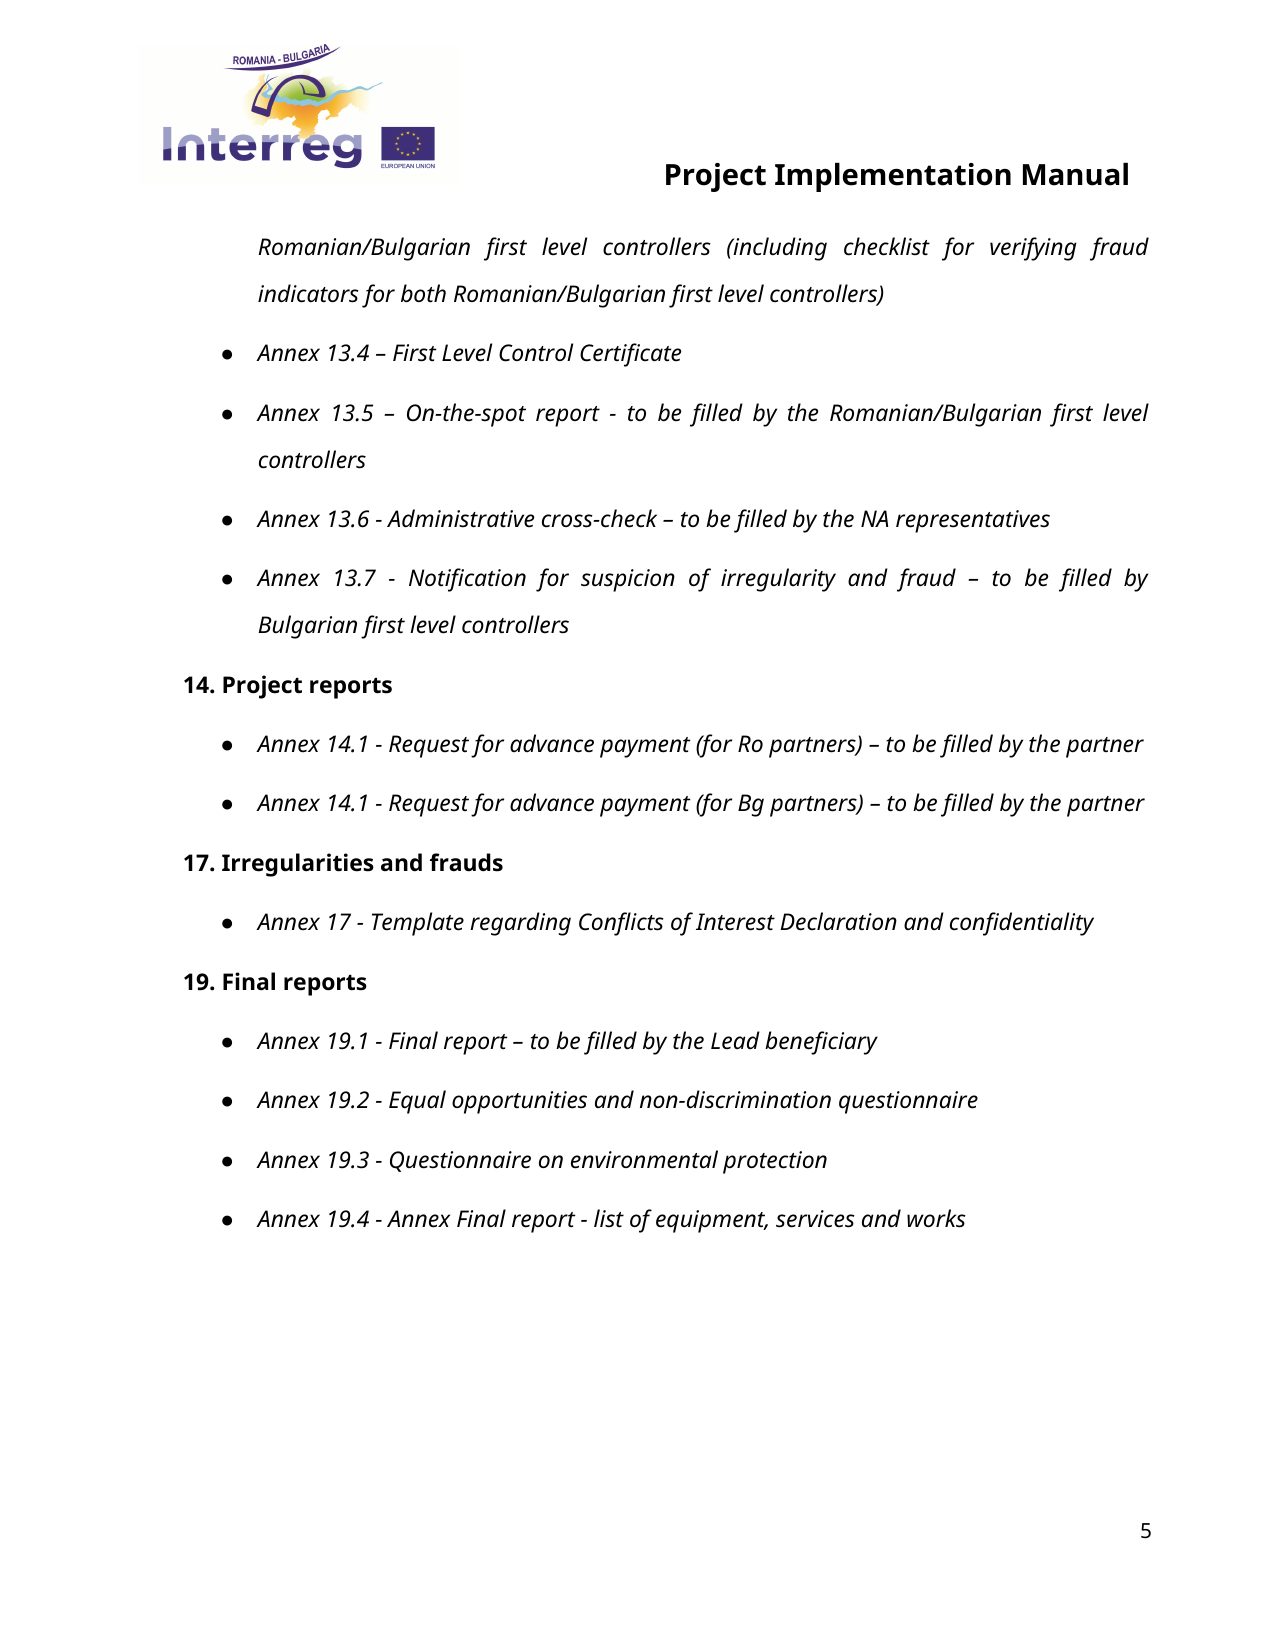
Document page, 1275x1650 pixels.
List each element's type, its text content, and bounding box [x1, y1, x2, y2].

list Annex 19.3 - Questionnaire on environmental protection [220, 1143, 1152, 1175]
picture [138, 44, 461, 185]
text 19. Final reports [183, 965, 1152, 997]
text 17. Irregularities and frauds [138, 847, 1152, 878]
list Annex 17 - Template regarding Conflicts of Interest Declaration and confidentiality [220, 906, 1152, 937]
list Annex 14.1 - Request for advance payment (for Bg partners) – to be filled by the partner [220, 787, 1152, 818]
list Annex 13.6 - Administrative cross-check – to be filled by the NA representatives [220, 503, 1152, 534]
list Annex 13.7 - Notification for suspicion of irregularity and fraud – to be filled by Bulgarian first level controllers [220, 562, 1152, 640]
list Annex 14.1 - Request for advance payment (for Ro partners) – to be filled by the partner [220, 728, 1152, 759]
list Annex 19.4 - Annex Final report - list of equipment, services and works [220, 1203, 1152, 1234]
list Annex 19.2 - Equal opportunities and non-discrimination questionnaire [220, 1084, 1152, 1115]
text 14. Project reports [138, 668, 1152, 700]
list Annex 13.5 – On-the-spot report - to be filled by the Romanian/Bulgarian first level controllers [220, 397, 1152, 475]
list Annex 13.4 – First Level Control Certificate [220, 337, 1152, 368]
list Annex 19.1 - Final report – to be filled by the Lead beneficiary [220, 1025, 1152, 1056]
